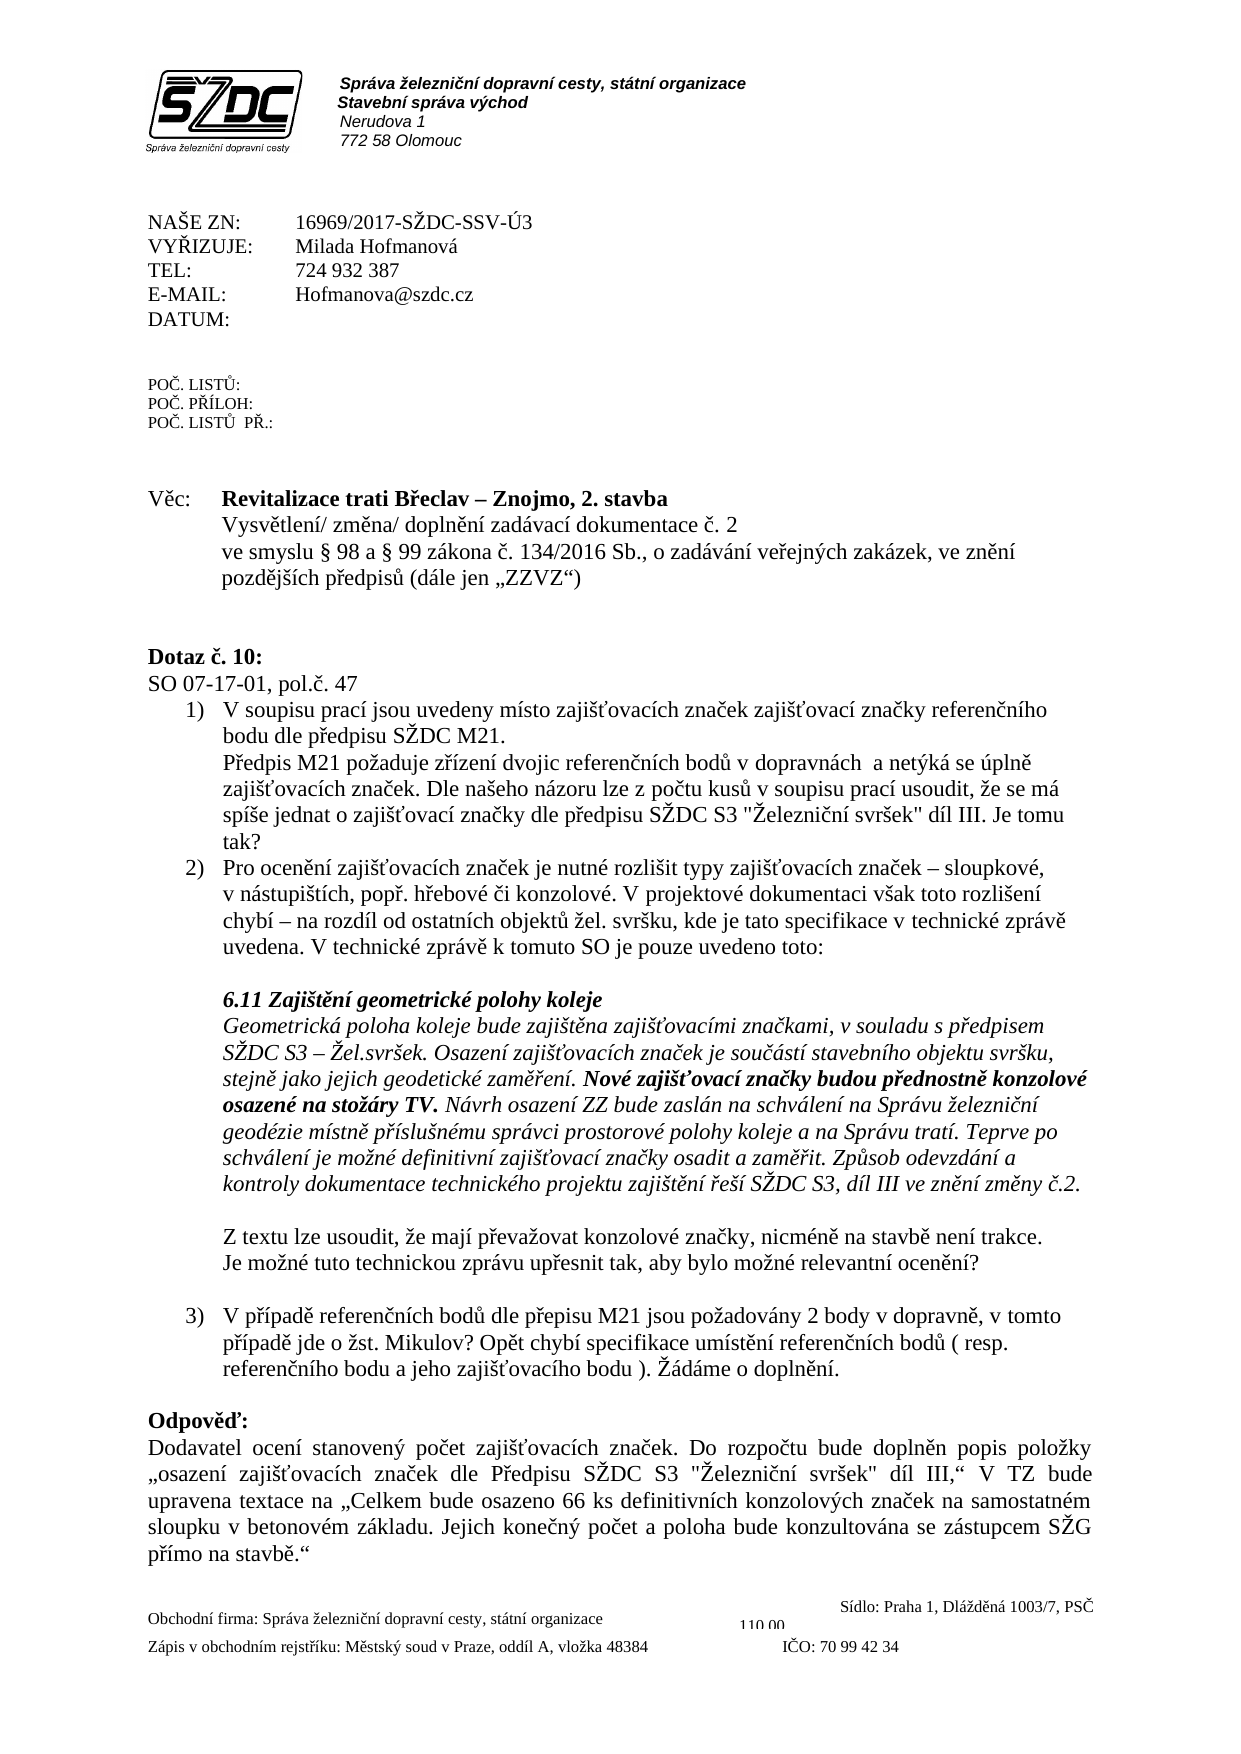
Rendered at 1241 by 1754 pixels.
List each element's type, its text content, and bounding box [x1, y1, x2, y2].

text Dotaz č. 10: [148, 643, 1093, 670]
text ve smyslu § 98 a § 99 zákona č. 134/2016 Sb., o zadávání veřejných zakázek, ve znění pozdějších předpisů (dále jen „ZZVZ“) [221, 538, 1093, 591]
text Předpis M21 požaduje zřízení dvojic referenčních bodů v dopravnách a netýká se úplně zajišťovacích značek. Dle našeho názoru lze z počtu kusů v soupisu prací usoudit, že se má spíše jednat o zajišťovací značky dle předpisu SŽDC S3 "Železniční svršek" díl III. Je tomu tak? [223, 749, 1093, 854]
text Geometrická poloha koleje bude zajištěna zajišťovacími značkami, v souladu s předpisem SŽDC S3 – Žel.svršek. Osazení zajišťovacích značek je součástí stavebního objektu svršku, stejně jako jejich geodetické zaměření. Nové zajišťovací značky budou přednostně konzolové osazené na stožáry TV. Návrh osazení ZZ bude zaslán na schválení na Správu železniční geodézie místně příslušnému správci prostorové polohy koleje a na Správu tratí. Teprve po schválení je možné definitivní zajišťovací značky osadit a zaměřit. Způsob odevzdání a kontroly dokumentace technického projektu zajištění řeší SŽDC S3, díl III ve znění změny č.2. [223, 1012, 1093, 1197]
text POČ. PŘÍLOH: [148, 394, 1093, 413]
text NAŠE ZN: 16969/2017-SŽDC-SSV-Ú3 [148, 210, 1093, 234]
list V soupisu prací jsou uvedeny místo zajišťovacích značek zajišťovací značky referenčního bodu dle předpisu SŽDC M21. [185, 696, 1093, 749]
text Dodavatel ocení stanovený počet zajišťovacích značek. Do rozpočtu bude doplněn popis položky „osazení zajišťovacích značek dle Předpisu SŽDC S3 "Železniční svršek" díl III,“ V TZ bude upravena textace na „Celkem bude osazeno 66 ks definitivních konzolových značek na samostatném sloupku v betonovém základu. Jejich konečný počet a poloha bude konzultována se zástupcem SŽG přímo na stavbě.“ [148, 1434, 1093, 1566]
text POČ. LISTŮ PŘ.: [148, 413, 1093, 432]
text POČ. LISTŮ: [148, 375, 1093, 394]
text Vysvětlení/ změna/ doplnění zadávací dokumentace č. 2 [221, 512, 1093, 538]
list Pro ocenění zajišťovacích značek je nutné rozlišit typy zajišťovacích značek – sloupkové, v nástupištích, popř. hřebové či konzolové. V projektové dokumentaci však toto rozlišení chybí – na rozdíl od ostatních objektů žel. svršku, kde je tato specifikace v technické zprávě uvedena. V technické zprávě k tomuto SO je pouze uvedeno toto: [185, 854, 1093, 959]
text Odpověď: [148, 1408, 1093, 1434]
list V případě referenčních bodů dle přepisu M21 jsou požadovány 2 body v dopravně, v tomto případě jde o žst. Mikulov? Opět chybí specifikace umístění referenčních bodů ( resp. referenčního bodu a jeho zajišťovacího bodu ). Žádáme o doplnění. [185, 1302, 1093, 1381]
text Z textu lze usoudit, že mají převažovat konzolové značky, nicméně na stavbě není trakce. [223, 1223, 1093, 1249]
text DATUM: [148, 306, 1093, 331]
text TEL: 724 932 387 [148, 258, 1093, 282]
text Je možné tuto technickou zprávu upřesnit tak, aby bylo možné relevantní ocenění? [223, 1249, 1093, 1276]
text VYŘIZUJE: Milada Hofmanová [148, 234, 1093, 258]
text Věc: Revitalizace trati Břeclav – Znojmo, 2. stavba [148, 485, 1093, 512]
text 6.11 Zajištění geometrické polohy koleje [223, 986, 1093, 1012]
text SO 07-17-01, pol.č. 47 [148, 670, 1093, 696]
picture [145, 69, 303, 153]
text E-MAIL: Hofmanova@szdc.cz [148, 282, 1093, 306]
